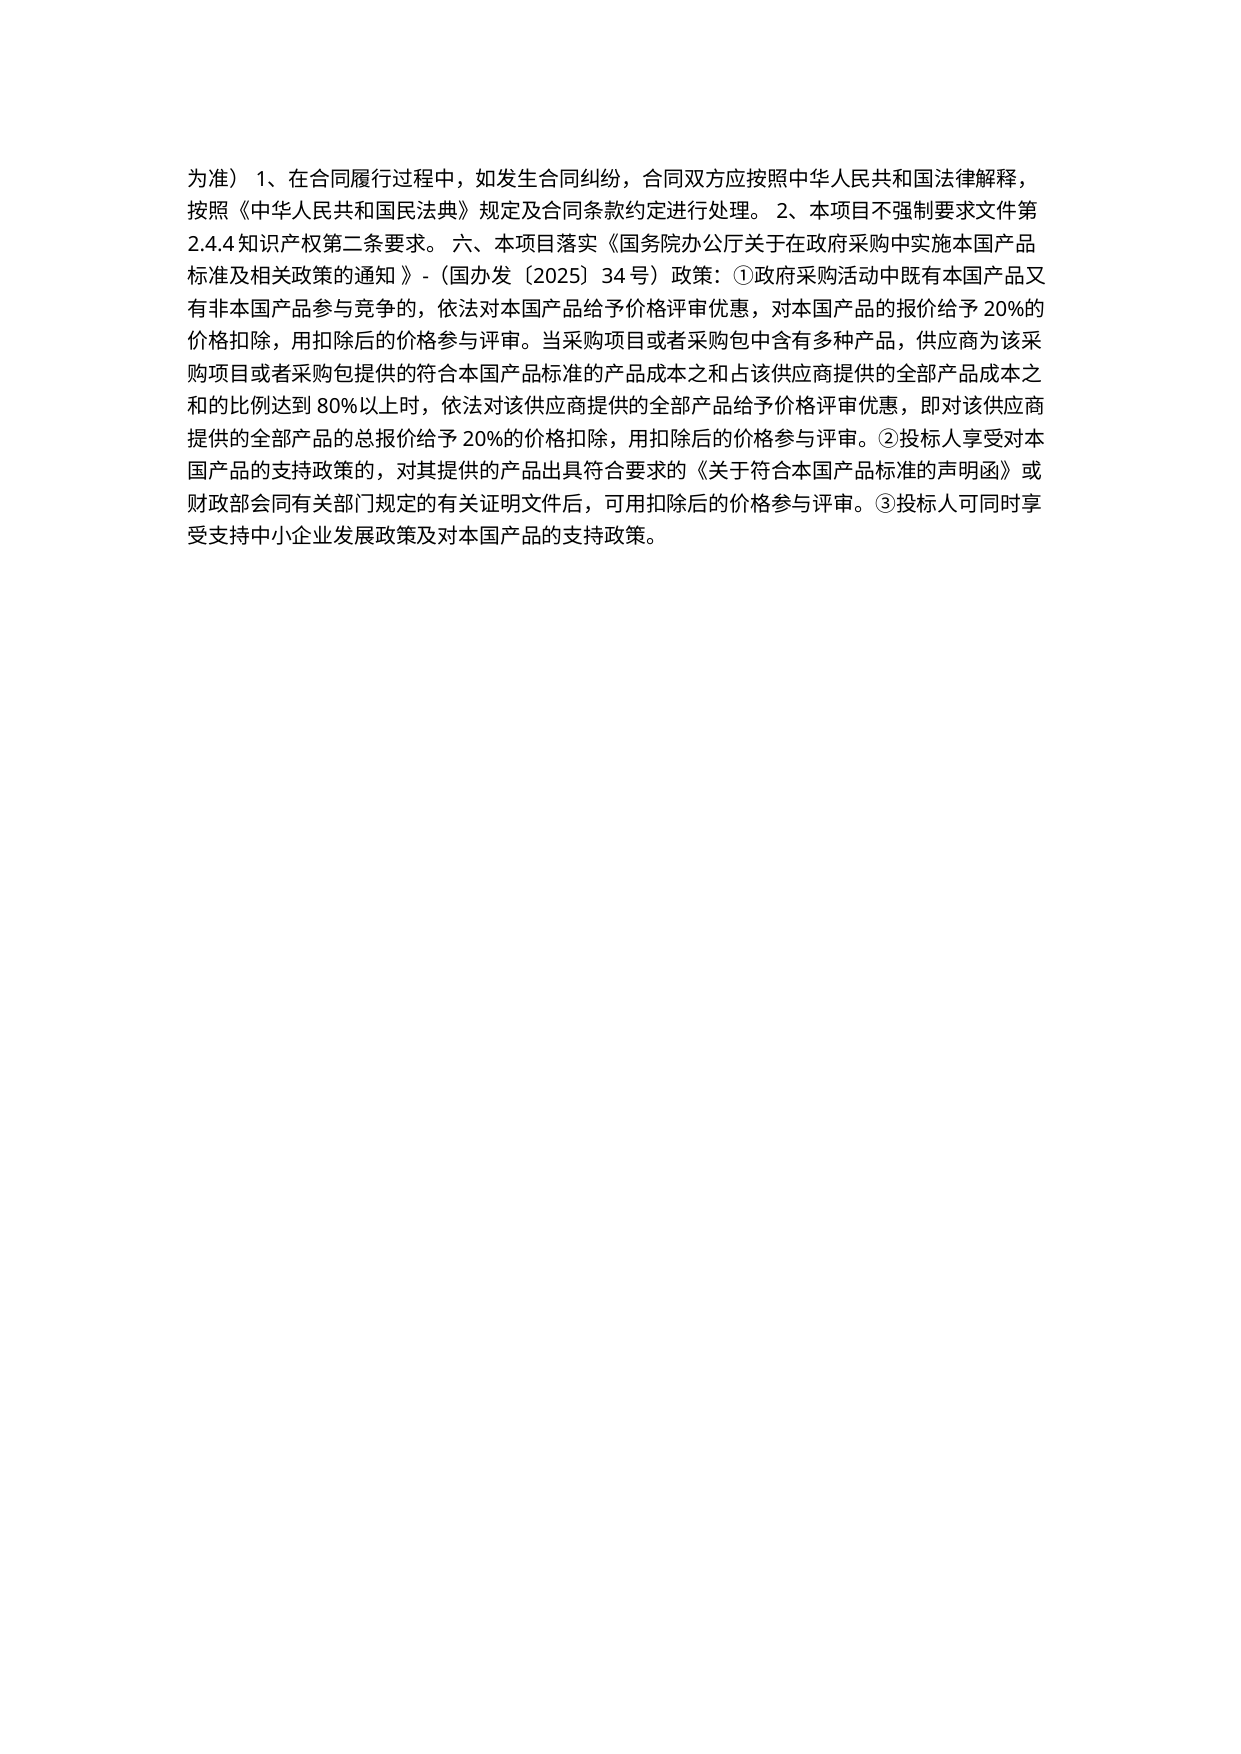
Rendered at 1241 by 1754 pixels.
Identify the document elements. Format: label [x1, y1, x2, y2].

text [187, 162, 1053, 552]
